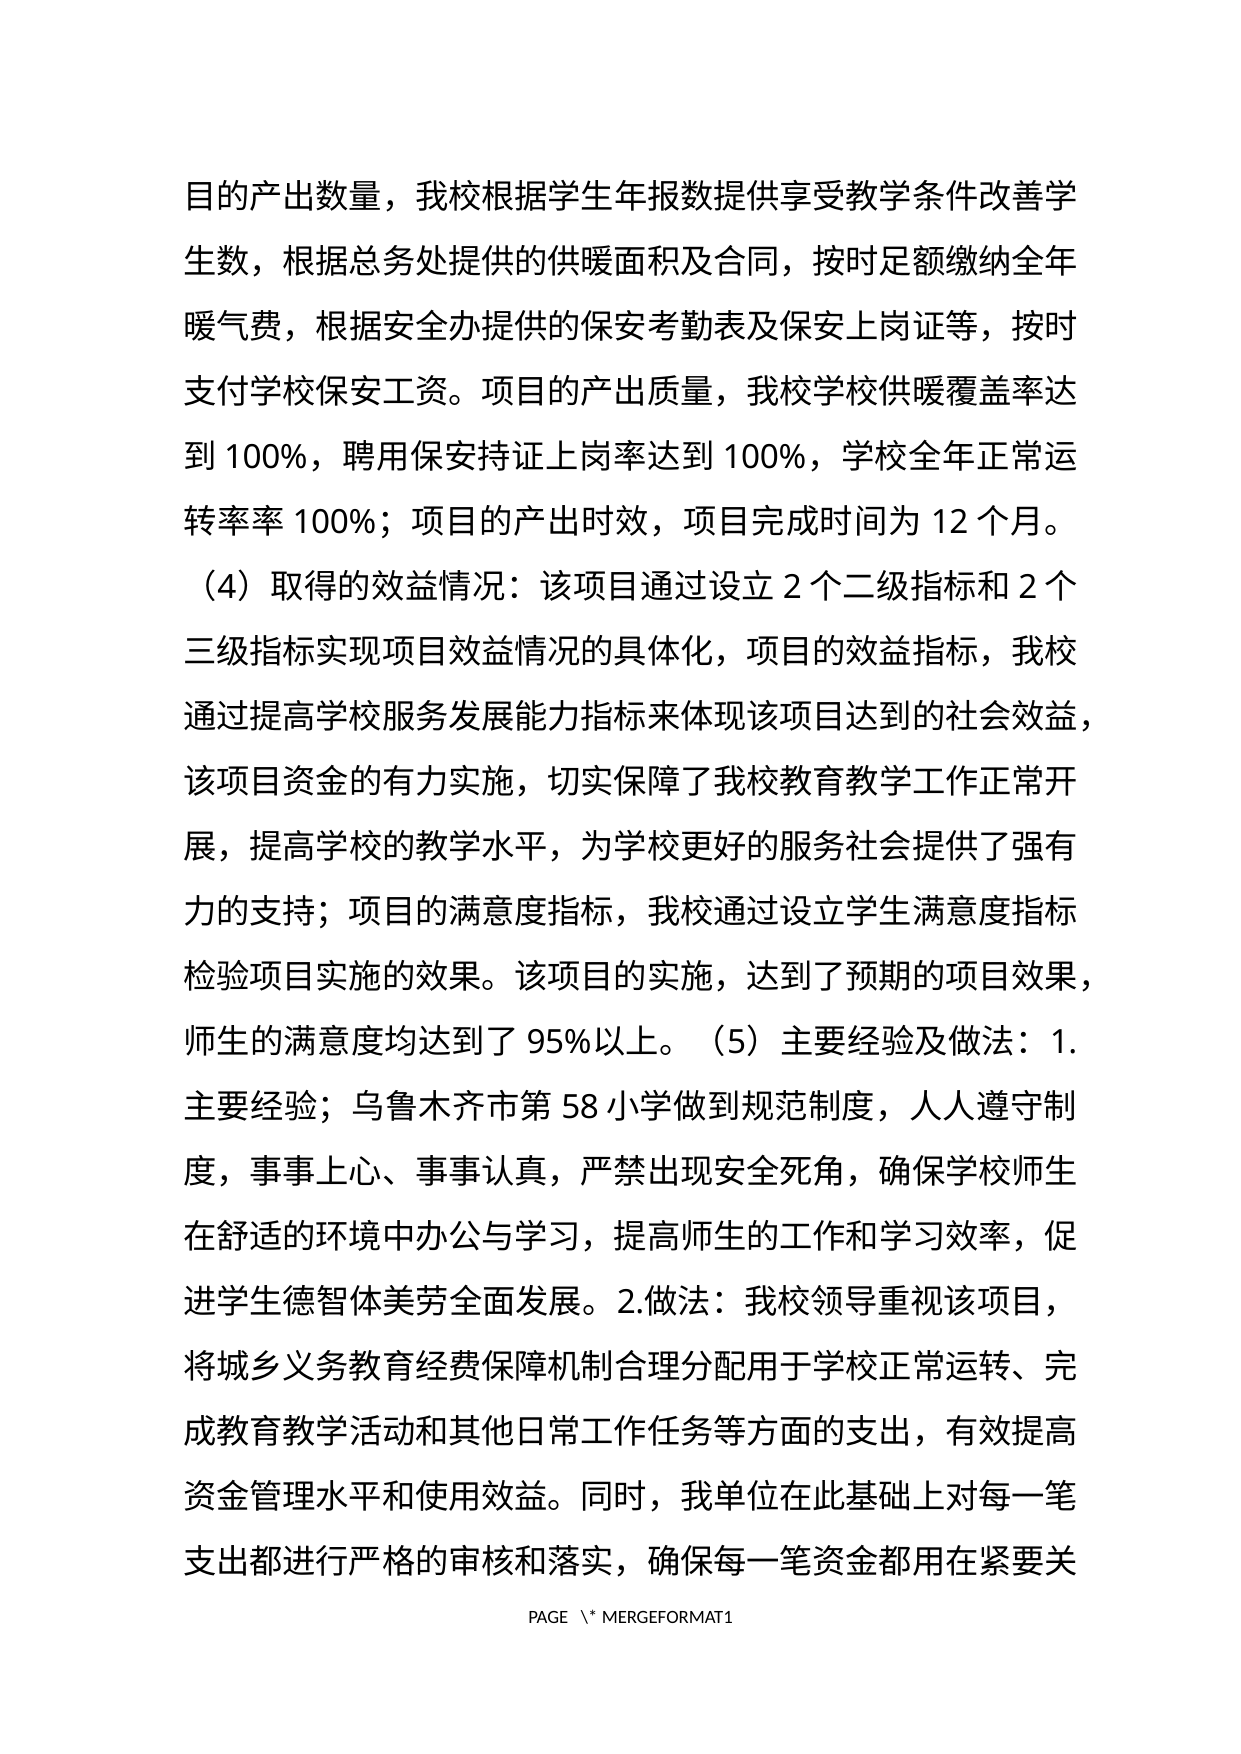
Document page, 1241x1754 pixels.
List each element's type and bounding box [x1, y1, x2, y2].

text [183, 162, 1078, 1592]
